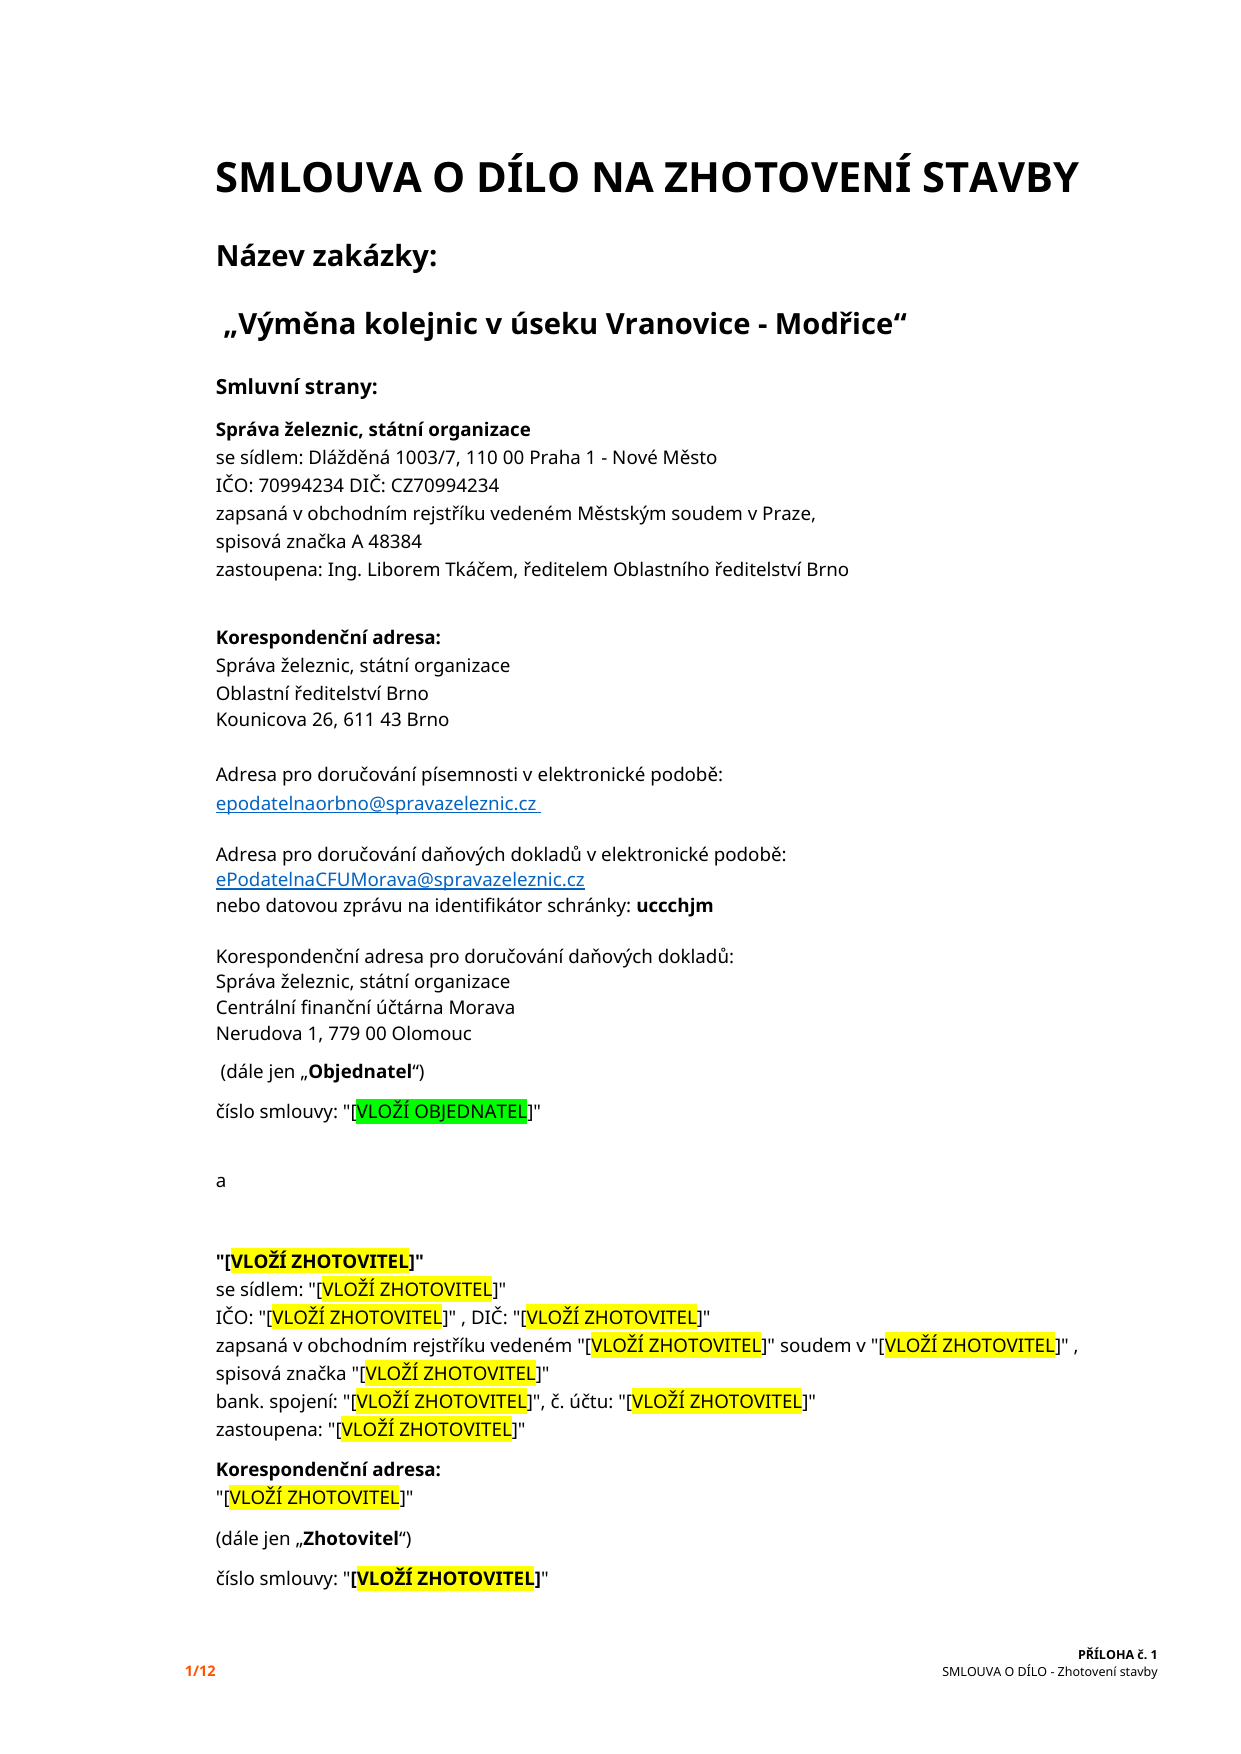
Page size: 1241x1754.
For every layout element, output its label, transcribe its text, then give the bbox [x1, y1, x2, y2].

text Oblastní ředitelství Brno [216, 681, 1093, 706]
text se sídlem: "[VLOŽÍ ZHOTOVITEL]" [216, 1276, 322, 1302]
text zapsaná v obchodním rejstříku vedeném "[VLOŽÍ ZHOTOVITEL]" soudem v "[VLOŽÍ ZHOTOVITEL]" , [216, 1332, 591, 1358]
text SMLOUVA O DÍLO NA ZHOTOVENÍ STAVBY [216, 147, 1093, 204]
text Adresa pro doručování písemnosti v elektronické podobě: [216, 761, 1093, 786]
text Správa železnic, státní organizace [216, 416, 1093, 441]
text zastoupena: "[VLOŽÍ ZHOTOVITEL]" [216, 1416, 341, 1442]
text a [216, 1167, 1093, 1192]
text se sídlem: "[VLOŽÍ ZHOTOVITEL]" [492, 1276, 1093, 1302]
text Adresa pro doručování daňových dokladů v elektronické podobě: [216, 841, 1093, 867]
text (dále jen „Objednatel“) [216, 1058, 1093, 1083]
text spisová značka A 48384 [216, 528, 1093, 553]
text zastoupena: "[VLOŽÍ ZHOTOVITEL]" [512, 1416, 1093, 1442]
text Korespondenční adresa: [216, 624, 1093, 650]
text IČO: 70994234 DIČ: CZ70994234 [216, 472, 1093, 497]
text Korespondenční adresa: [216, 1457, 1093, 1482]
text epodatelnaorbno@spravazeleznic.cz [216, 790, 1093, 816]
text (dále jen „Zhotovitel“) [216, 1525, 1093, 1551]
text zapsaná v obchodním rejstříku vedeném Městským soudem v Praze, [216, 500, 1093, 526]
text "[VLOŽÍ ZHOTOVITEL]" [409, 1248, 1093, 1273]
text Správa železnic, státní organizace [216, 969, 1093, 994]
text spisová značka "[VLOŽÍ ZHOTOVITEL]" [216, 1360, 365, 1386]
text se sídlem: Dlážděná 1003/7, 110 00 Praha 1 - Nové Město [216, 444, 1093, 469]
text číslo smlouvy: "[VLOŽÍ ZHOTOVITEL]" [216, 1566, 357, 1591]
text zastoupena: Ing. Liborem Tkáčem, ředitelem Oblastního ředitelství Brno [216, 556, 1093, 582]
text Centrální finanční účtárna Morava [216, 994, 1093, 1020]
text Smluvní strany: [216, 372, 1093, 401]
text číslo smlouvy: "[VLOŽÍ ZHOTOVITEL]" [534, 1566, 1093, 1591]
text Korespondenční adresa pro doručování daňových dokladů: [216, 943, 1093, 969]
text "[VLOŽÍ ZHOTOVITEL]" [399, 1485, 1093, 1510]
text Název zakázky: [216, 235, 1093, 274]
text Nerudova 1, 779 00 Olomouc [216, 1020, 1093, 1045]
text IČO: "[VLOŽÍ ZHOTOVITEL]" , DIČ: "[VLOŽÍ ZHOTOVITEL]" [697, 1304, 1093, 1329]
text nebo datovou zprávu na identifikátor schránky: uccchjm [216, 892, 1093, 918]
text Kounicova 26, 611 43 Brno [216, 706, 1093, 732]
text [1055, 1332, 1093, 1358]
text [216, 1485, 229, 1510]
text spisová značka "[VLOŽÍ ZHOTOVITEL]" [536, 1360, 1093, 1386]
text číslo smlouvy: "[VLOŽÍ OBJEDNATEL]" [216, 1098, 1093, 1124]
text ePodatelnaCFUMorava@spravazeleznic.cz [216, 867, 1093, 892]
text Správa železnic, státní organizace [216, 653, 1093, 678]
text bank. spojení: "[VLOŽÍ ZHOTOVITEL]", č. účtu: "[VLOŽÍ ZHOTOVITEL]" [802, 1388, 1093, 1414]
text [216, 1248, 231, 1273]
text „Výměna kolejnic v úseku Vranovice - Modřice“ [216, 303, 1093, 343]
